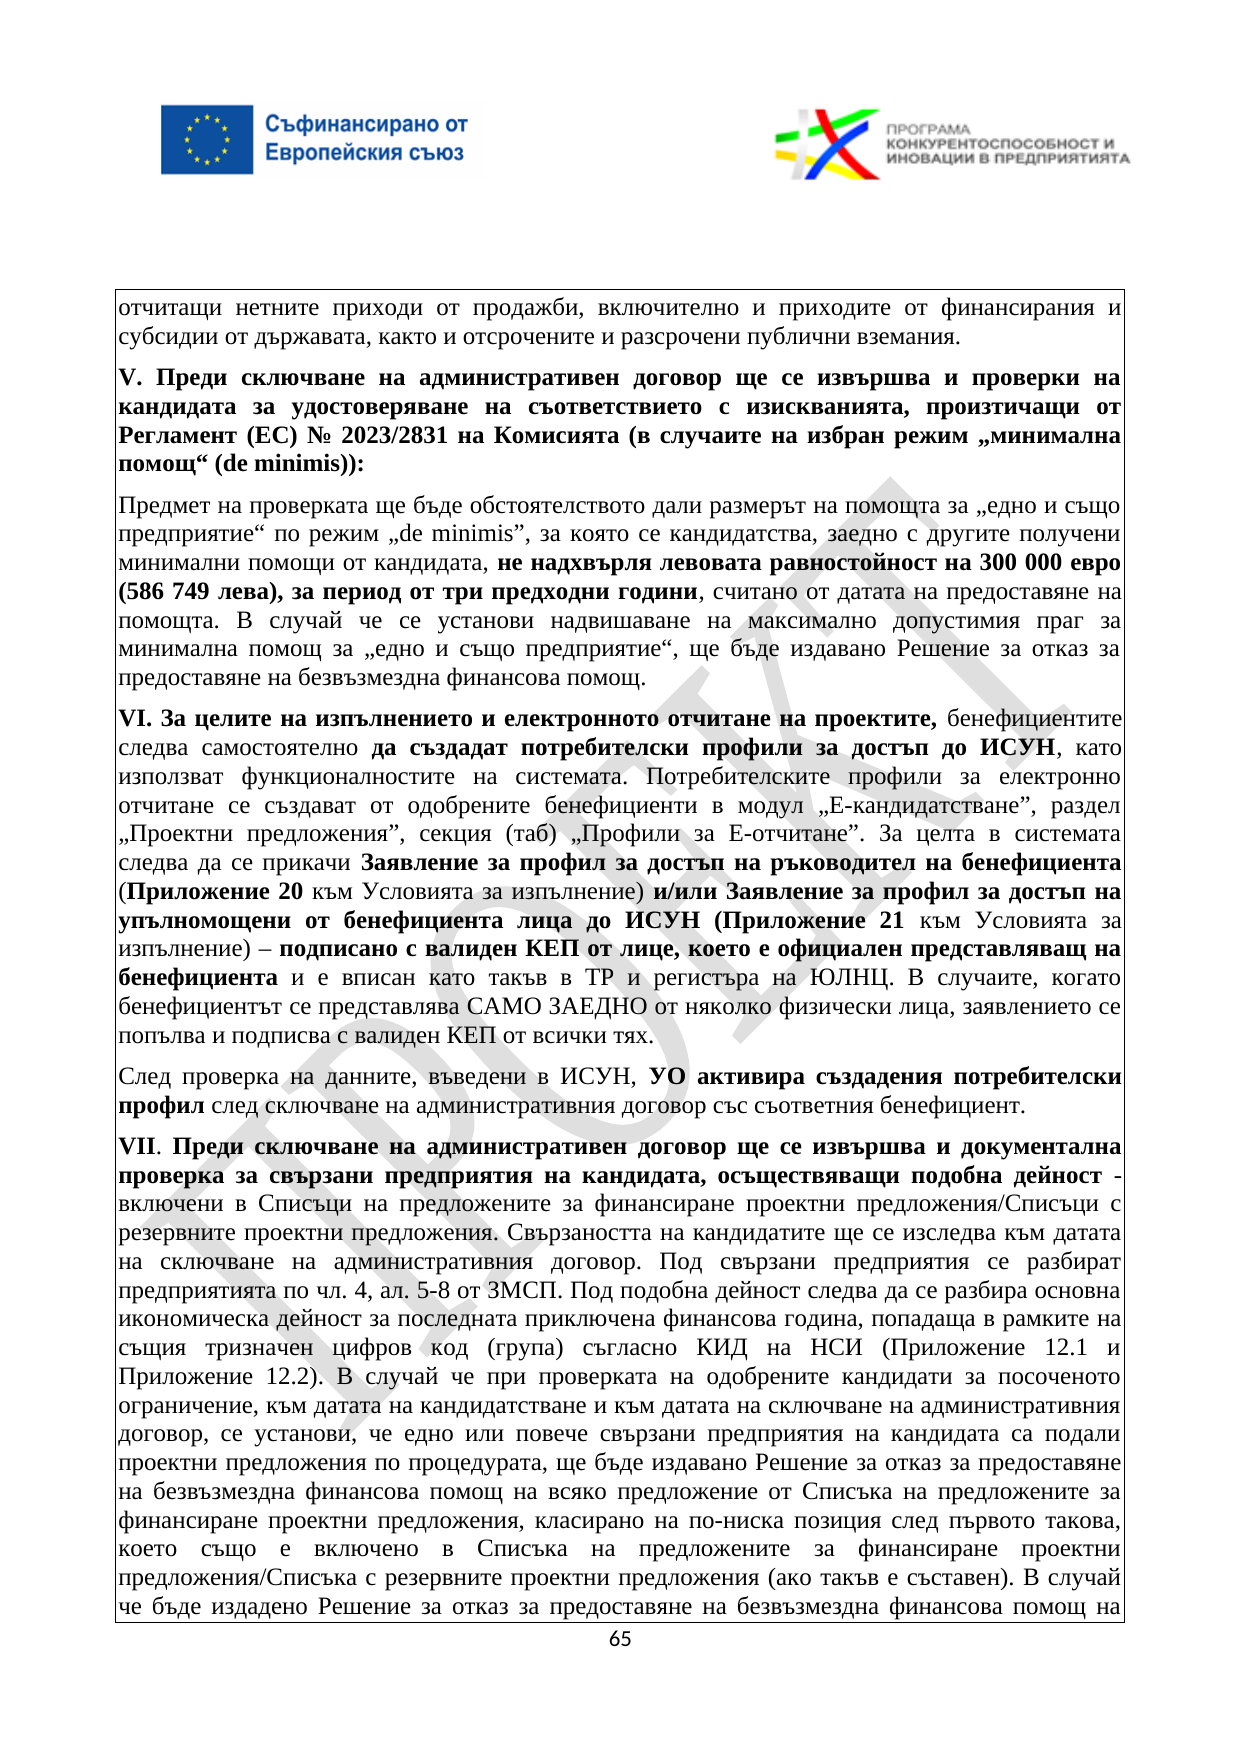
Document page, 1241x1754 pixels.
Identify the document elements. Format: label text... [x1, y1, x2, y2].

picture [773, 101, 1134, 189]
text VI. За целите на изпълнението и електронното отчитане на проектите, бенефициентите следва самостоятелно да създадат потребителски профили за достъп до ИСУН, като използват функционалностите на системата. Потребителските профили за електронно отчитане се създават от одобрените бенефициенти в модул „E-кандидатстване”, раздел „Проектни предложения”, секция (таб) „Профили за Е-отчитане”. За целта в системата следва да се прикачи Заявление за профил за достъп на ръководител на бенефициента (Приложение 20 към Условията за изпълнение) и/или Заявление за профил за достъп на упълномощени от бенефициента лица до ИСУН (Приложение 21 към Условията за изпълнение) – подписано с валиден КЕП от лице, което е официален представляващ на бенефициента и е вписан като такъв в ТР и регистъра на ЮЛНЦ. В случаите, когато бенефициентът се представлява САМО ЗАЕДНО от няколко физически лица, заявлението се попълва и подписва с валиден КЕП от всички тях. [116, 700, 1124, 1048]
text V. Преди сключване на административен договор ще се извършва и проверки на кандидата за удостоверяване на съответствието с изискванията, произтичащи от Регламент (ЕС) № 2023/2831 на Комисията (в случаите на избран режим „минимална помощ“ (de minimis)): [116, 359, 1124, 477]
picture [157, 101, 488, 179]
text Предмет на проверката ще бъде обстоятелството дали размерът на помощта за „едно и също предприятие“ по режим „de minimis”, за която се кандидатства, заедно с другите получени минимални помощи от кандидата, не надхвърля левовата равностойност на 300 000 евро (586 749 лева), за период от три предходни години, считано от датата на предоставяне на помощта. В случай че се установи надвишаване на максимално допустимия праг за минимална помощ за „едно и също предприятие“, ще бъде издавано Решение за отказ за предоставяне на безвъзмездна финансова помощ. [116, 487, 1124, 691]
text След проверка на данните, въведени в ИСУН, УО активира създадения потребителски профил след сключване на административния договор със съответния бенефициент. [116, 1058, 1124, 1118]
